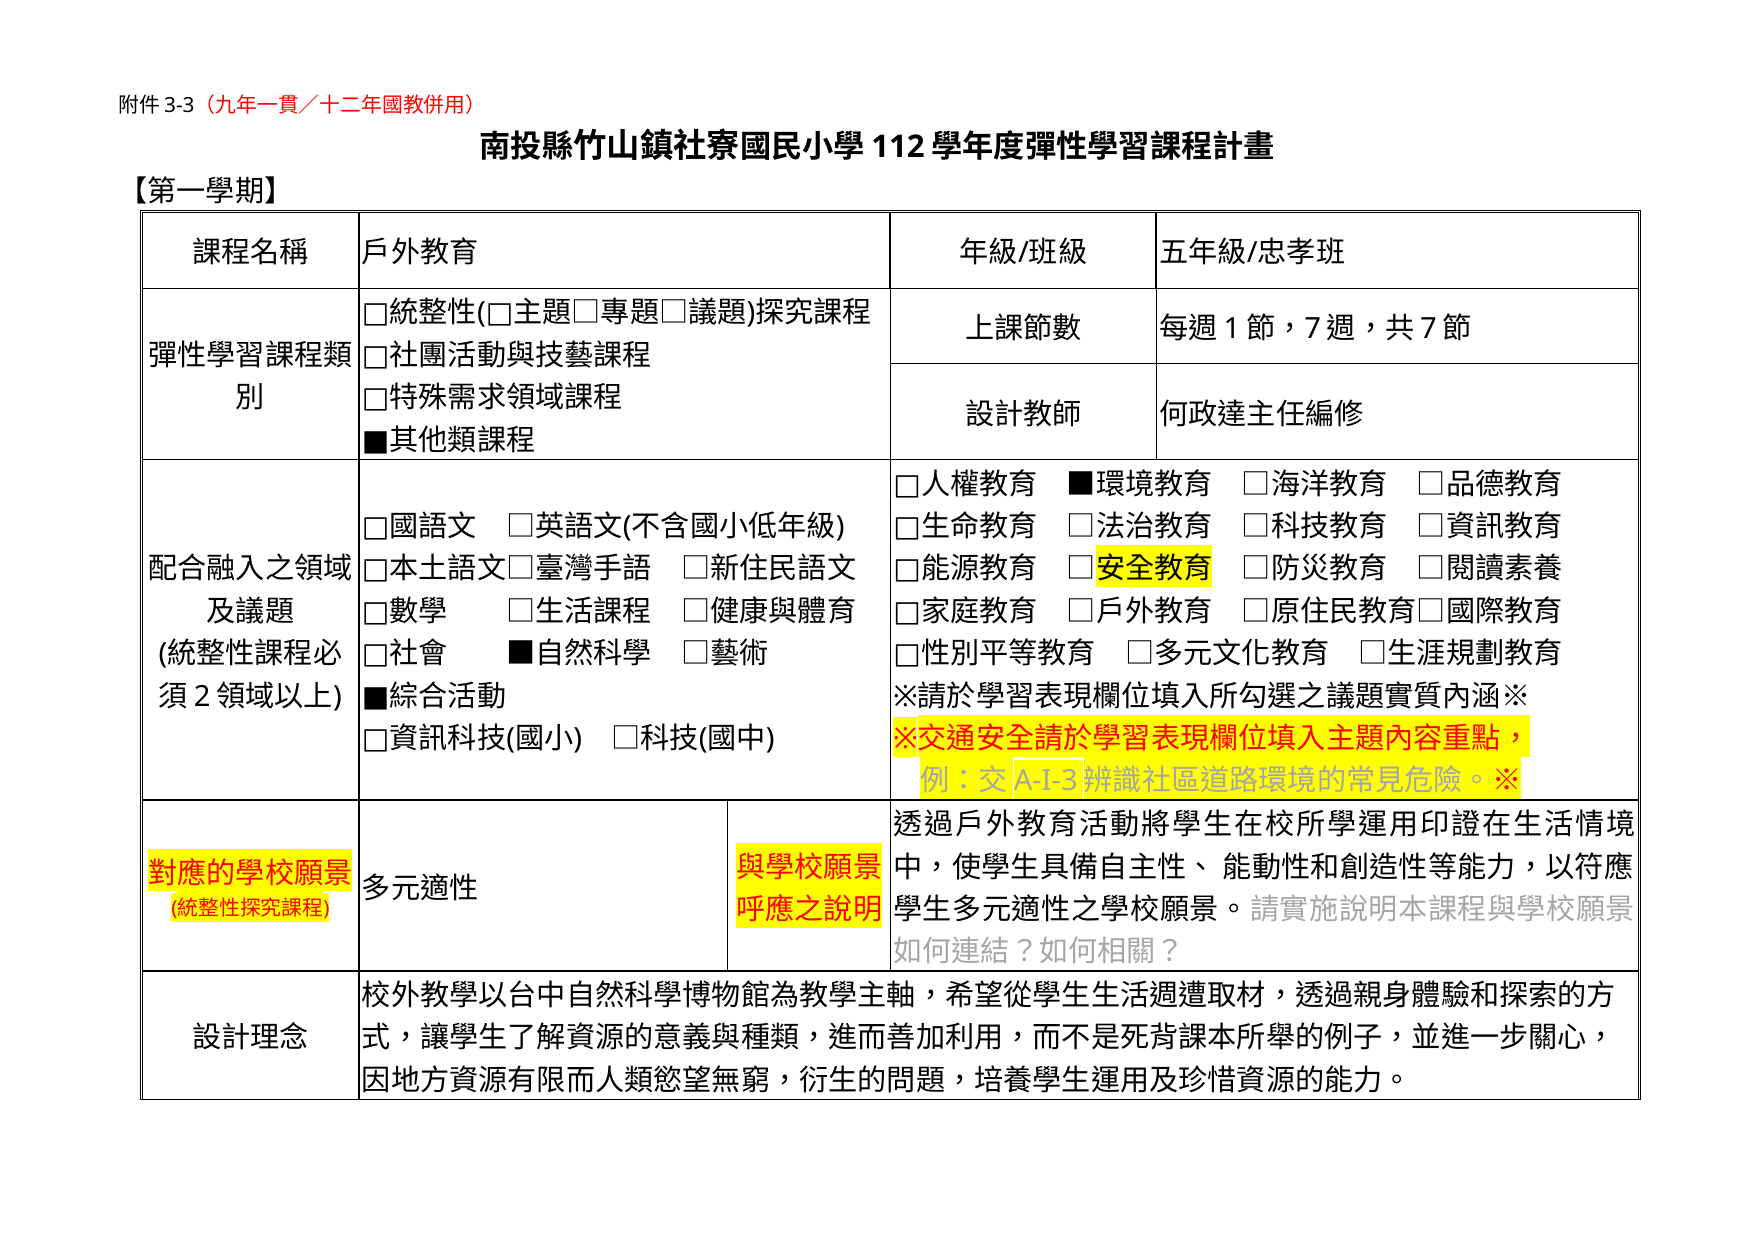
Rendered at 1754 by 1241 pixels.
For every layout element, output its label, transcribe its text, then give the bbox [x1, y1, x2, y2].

table_cell 透過戶外教育活動將學生在校所學運用印證在生活情境中，使學生具備自主性、 能動性和創造性等能力，以符應學生多元適性之學校願景。請實施說明本課程與學校願景如何連結？如何相關？ [891, 801, 1638, 970]
table_header 年級/班級 [891, 213, 1155, 287]
table_cell 彈性學習課程類別 [143, 289, 358, 459]
table_cell 校外教學以台中自然科學博物館為教學主軸，希望從學生生活週遭取材，透過親身體驗和探索的方式，讓學生了解資源的意義與種類，進而善加利用，而不是死背課本所舉的例子，並進一步關心，因地方資源有限而人類慾望無窮，衍生的問題，培養學生運用及珍惜資源的能力。 [360, 972, 1638, 1098]
table_header 戶外教育 [360, 213, 889, 287]
table_cell □統整性(□主題□專題□議題)探究課程 □社團活動與技藝課程 □特殊需求領域課程 ■其他類課程 [360, 289, 890, 459]
text 【第一學期】 [118, 167, 1636, 209]
table_cell 設計理念 [143, 972, 358, 1098]
table_header 五年級/忠孝班 [1157, 213, 1638, 287]
table_cell 每週1節，7週，共7節 [1157, 289, 1638, 363]
table_cell □國語文 □英語文(不含國小低年級) □本土語文□臺灣手語 □新住民語文 □數學 □生活課程 □健康與體育 □社會 ■自然科學 □藝術 ■綜合活動 □資訊科技(國小) □科技(國中) [360, 460, 890, 799]
table_cell 何政達主任編修 [1157, 364, 1638, 459]
table_cell 設計教師 [891, 364, 1156, 459]
table_cell □人權教育 ■環境教育 □海洋教育 □品德教育 □生命教育 □法治教育 □科技教育 □資訊教育 □能源教育 □安全教育 □防災教育 □閱讀素養 □家庭教育 □戶外教育 □原住民教育□國際教育 □性別平等教育 □多元文化教育 □生涯規劃教育 ※請於學習表現欄位填入所勾選之議題實質內涵※ ※交通安全請於學習表現欄位填入主題內容重點， 例：交A-I-3辨識社區道路環境的常見危險。※ [891, 460, 1638, 799]
text 南投縣竹山鎮社寮國民小學112學年度彈性學習課程計畫 [118, 119, 1636, 167]
table_cell 對應的學校願景 (統整性探究課程) [143, 801, 358, 970]
table_header 課程名稱 [143, 213, 358, 287]
table_cell 配合融入之領域及議題 (統整性課程必須2領域以上) [143, 460, 358, 799]
table_cell 多元適性 [360, 801, 727, 970]
table_cell 與學校願景呼應之說明 [728, 801, 890, 970]
table_cell 上課節數 [891, 289, 1156, 363]
